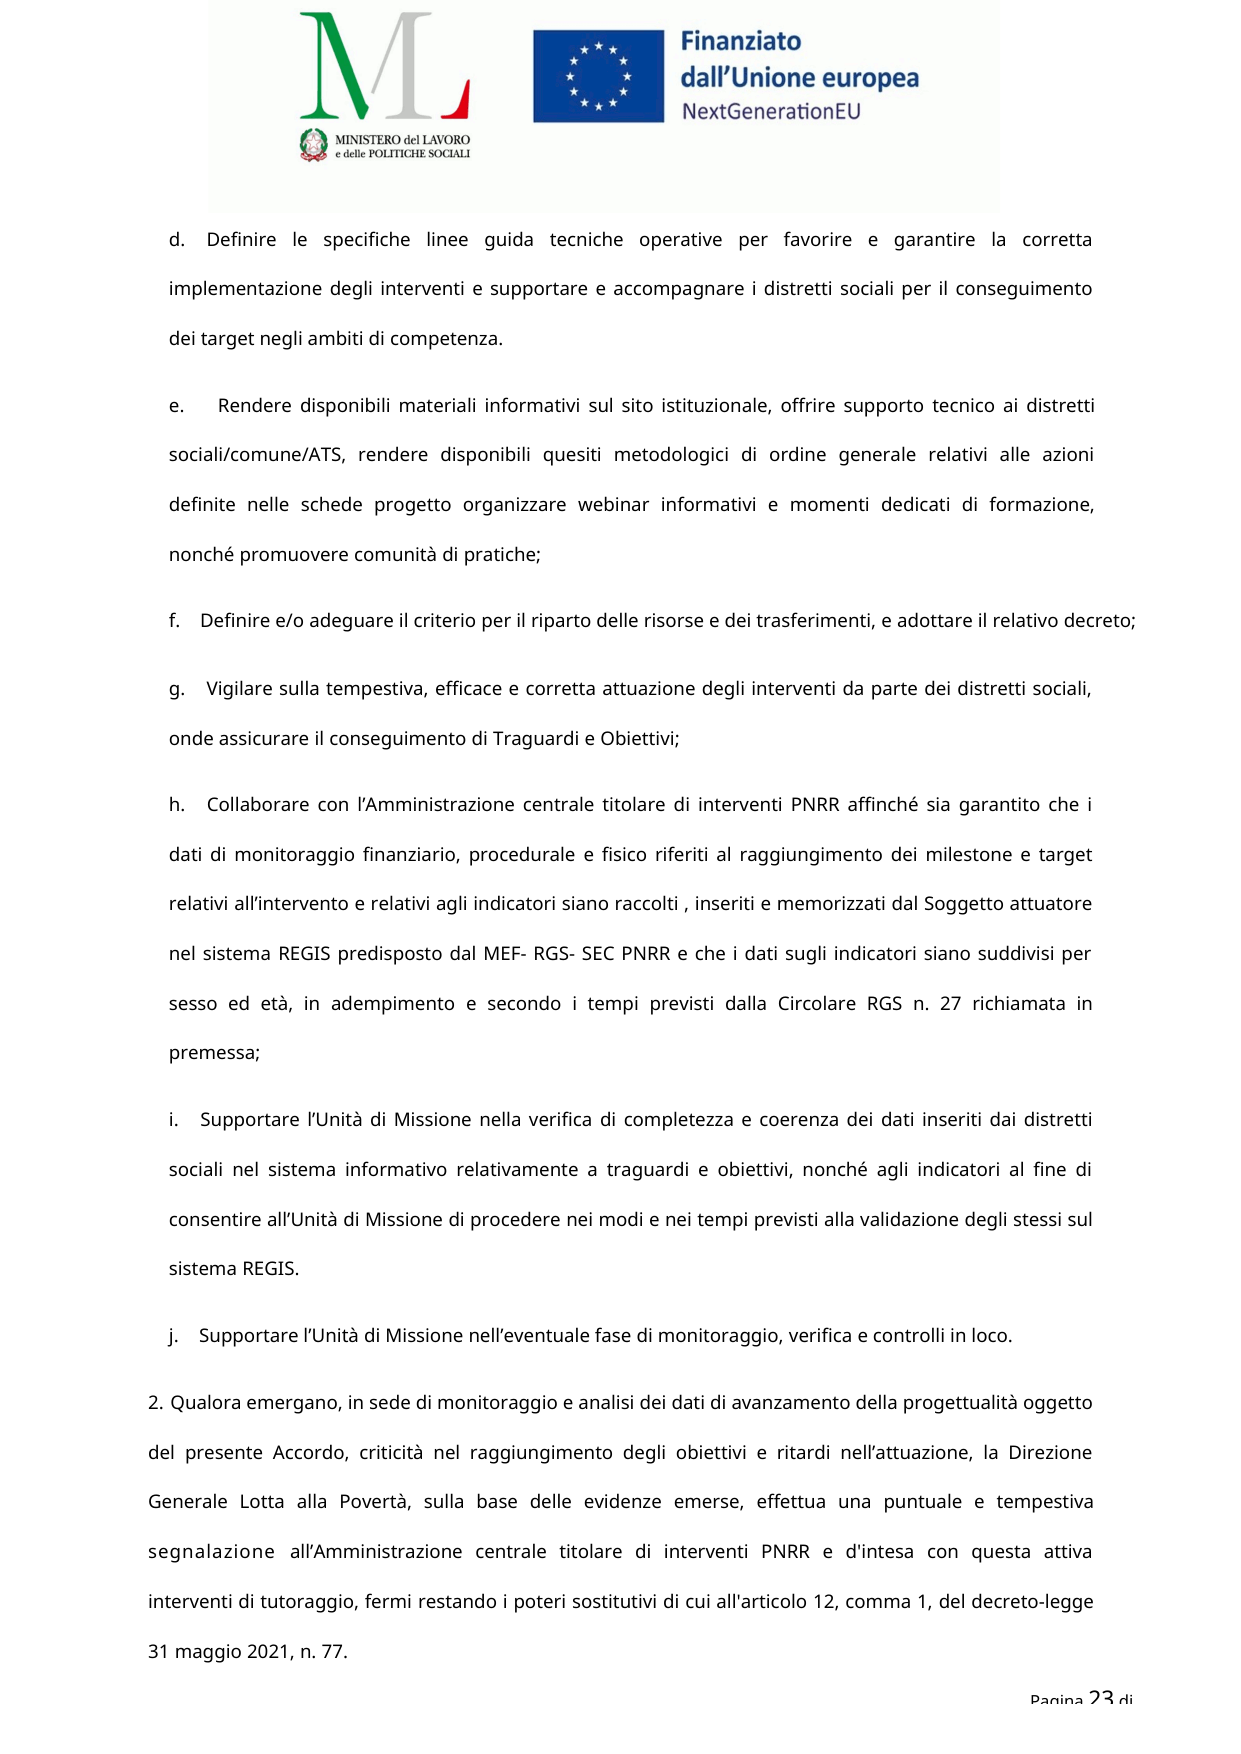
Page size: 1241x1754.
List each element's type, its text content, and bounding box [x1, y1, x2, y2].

list Collaborare con l’Amministrazione centrale titolare di interventi PNRR affinché sia garantito che i dati di monitoraggio finanziario, procedurale e fisico riferiti al raggiungimento dei milestone e target relativi all’intervento e relativi agli indicatori siano raccolti , inseriti e memorizzati dal Soggetto attuatore nel sistema REGIS predisposto dal MEF- RGS- SEC PNRR e che i dati sugli indicatori siano suddivisi per sesso ed età, in adempimento e secondo i tempi previsti dalla Circolare RGS n. 27 richiamata in premessa; [169, 791, 1093, 1065]
list Supportare l’Unità di Missione nell’eventuale fase di monitoraggio, verifica e controlli in loco. [169, 1322, 1178, 1348]
list Vigilare sulla tempestiva, efficace e corretta attuazione degli interventi da parte dei distretti sociali, onde assicurare il conseguimento di Traguardi e Obiettivi; [169, 675, 1093, 750]
list Rendere disponibili materiali informativi sul sito istituzionale, offrire supporto tecnico ai distretti sociali/comune/ATS, rendere disponibili quesiti metodologici di ordine generale relativi alle azioni definite nelle schede progetto organizzare webinar informativi e momenti dedicati di formazione, nonché promuovere comunità di pratiche; [169, 392, 1095, 566]
list Definire e/o adeguare il criterio per il riparto delle risorse e dei trasferimenti, e adottare il relativo decreto; [169, 608, 1178, 633]
list Qualora emergano, in sede di monitoraggio e analisi dei dati di avanzamento della progettualità oggetto del presente Accordo, criticità nel raggiungimento degli obiettivi e ritardi nell’attuazione, la Direzione Generale Lotta alla Povertà, sulla base delle evidenze emerse, effettua una puntuale e tempestiva segnalazione all’Amministrazione centrale titolare di interventi PNRR e d'intesa con questa attiva interventi di tutoraggio, fermi restando i poteri sostitutivi di cui all'articolo 12, comma 1, del decreto-legge 31 maggio 2021, n. 77. [148, 1389, 1094, 1663]
list Supportare l’Unità di Missione nella verifica di completezza e coerenza dei dati inseriti dai distretti sociali nel sistema informativo relativamente a traguardi e obiettivi, nonché agli indicatori al fine di consentire all’Unità di Missione di procedere nei modi e nei tempi previsti alla validazione degli stessi sul sistema REGIS. [169, 1106, 1093, 1281]
list Definire le specifiche linee guida tecniche operative per favorire e garantire la corretta implementazione degli interventi e supportare e accompagnare i distretti sociali per il conseguimento dei target negli ambiti di competenza. [169, 226, 1093, 351]
picture [208, 0, 1001, 213]
